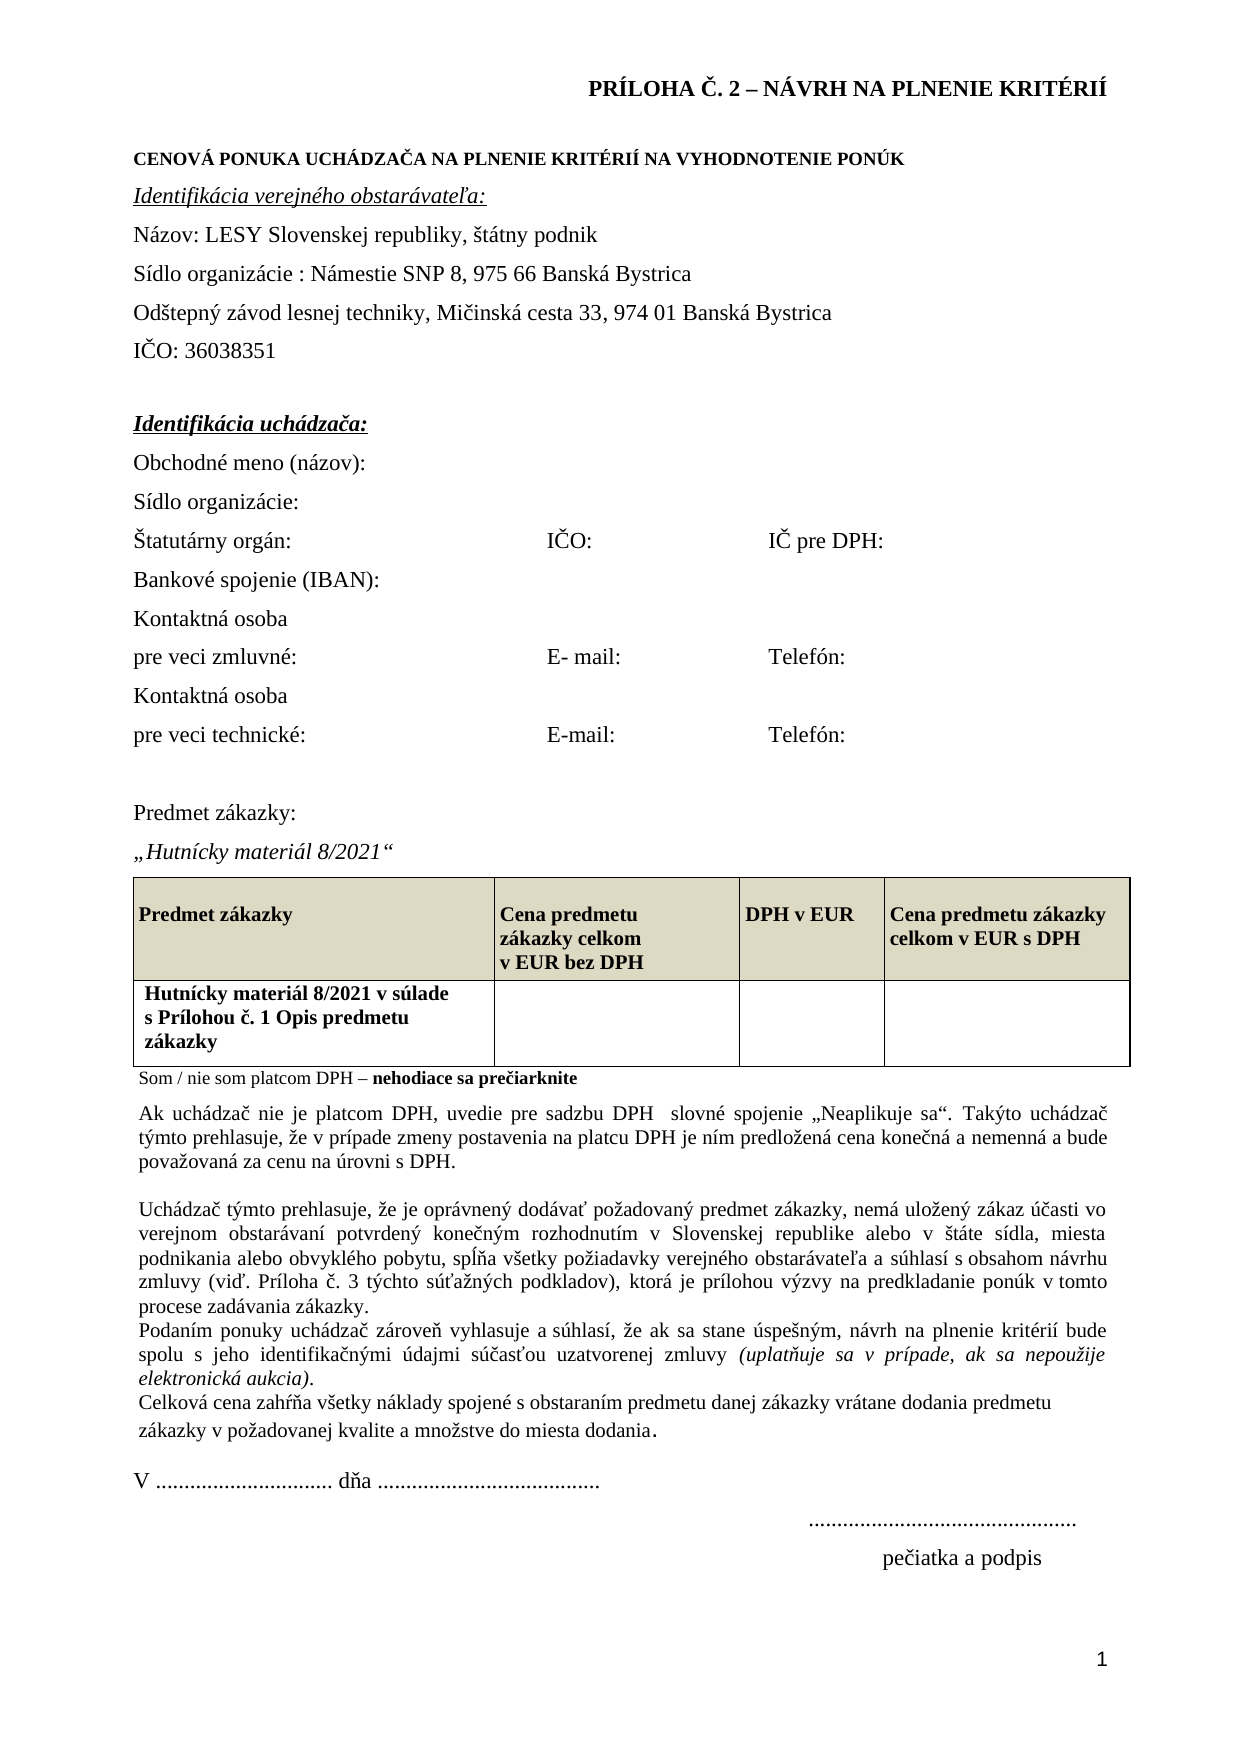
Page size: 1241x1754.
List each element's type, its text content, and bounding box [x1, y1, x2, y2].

text Kontaktná osoba [133, 682, 1107, 709]
text Bankové spojenie (IBAN): [133, 566, 1107, 592]
text Štatutárny orgán: IČO: IČ pre DPH: [133, 527, 1107, 553]
text ............................................... [133, 1506, 1107, 1532]
text Kontaktná osoba [133, 604, 1107, 631]
table_header Cena predmetu zákazky celkom v EUR bez DPH [495, 878, 739, 980]
text Sídlo organizácie: [133, 488, 1107, 514]
text pre veci technické: E-mail: Telefón: [133, 721, 1107, 747]
text pre veci zmluvné: E- mail: Telefón: [133, 643, 1107, 670]
text Názov: LESY Slovenskej republiky, štátny podnik [133, 221, 1107, 247]
text Obchodné meno (názov): [133, 449, 1107, 476]
table_header DPH v EUR [740, 878, 884, 980]
table_header Cena predmetu zákazky celkom v EUR s DPH [885, 878, 1129, 980]
text pečiatka a podpis [97, 1544, 1107, 1571]
subtitle Príloha č. 2 – Návrh na plnenie kritérií [97, 75, 1107, 101]
text V ............................... dňa ....................................... [133, 1467, 1107, 1493]
table_header Predmet zákazky [134, 878, 494, 980]
text Odštepný závod lesnej techniky, Mičinská cesta 33, 974 01 Banská Bystrica [133, 298, 1107, 325]
text „Hutnícky materiál 8/2021“ [133, 838, 1107, 864]
table_cell Hutnícky materiál 8/2021 v súlade s Prílohou č. 1 Opis predmetu zákazky [134, 981, 494, 1066]
text Celková cena zahŕňa všetky náklady spojené s obstaraním predmetu danej zákazky vrátane dodania predmetu zákazky v požadovanej kvalite a množstve do miesta dodania. [138, 1390, 1107, 1443]
text Ak uchádzač nie je platcom DPH, uvedie pre sadzbu DPH slovné spojenie „Neaplikuje sa“. Takýto uchádzač týmto prehlasuje, že v prípade zmeny postavenia na platcu DPH je ním predložená cena konečná a nemenná a bude považovaná za cenu na úrovni s DPH. [138, 1101, 1107, 1173]
text Identifikácia uchádzača: [133, 410, 1107, 437]
text Predmet zákazky: [133, 799, 1107, 825]
text Sídlo organizácie : Námestie SNP 8, 975 66 Banská Bystrica [133, 260, 1107, 286]
table_cell [885, 981, 1129, 1066]
text Uchádzač týmto prehlasuje, že je oprávnený dodávať požadovaný predmet zákazky, nemá uložený zákaz účasti vo verejnom obstarávaní potvrdený konečným rozhodnutím v Slovenskej republike alebo v štáte sídla, miesta podnikania alebo obvyklého pobytu, spĺňa všetky požiadavky verejného obstarávateľa a súhlasí s obsahom návrhu zmluvy (viď. Príloha č. 3 týchto súťažných podkladov), ktorá je prílohou výzvy na predkladanie ponúk v tomto procese zadávania zákazky. [138, 1197, 1107, 1318]
table_cell [495, 981, 739, 1066]
text CENOVÁ PONUKA UCHÁDZAČA NA PLNENIE KRITÉRIÍ NA VYHODNOTENIE PONÚK [133, 148, 1107, 169]
text Identifikácia verejného obstarávateľa: [133, 182, 1107, 208]
text IČO: 36038351 [133, 337, 1107, 364]
text Podaním ponuky uchádzač zároveň vyhlasuje a súhlasí, že ak sa stane úspešným, návrh na plnenie kritérií bude spolu s jeho identifikačnými údajmi súčasťou uzatvorenej zmluvy (uplatňuje sa v prípade, ak sa nepoužije elektronická aukcia). [138, 1318, 1107, 1390]
text Som / nie som platcom DPH – nehodiace sa prečiarknite [103, 1067, 1107, 1088]
table_cell [740, 981, 884, 1066]
